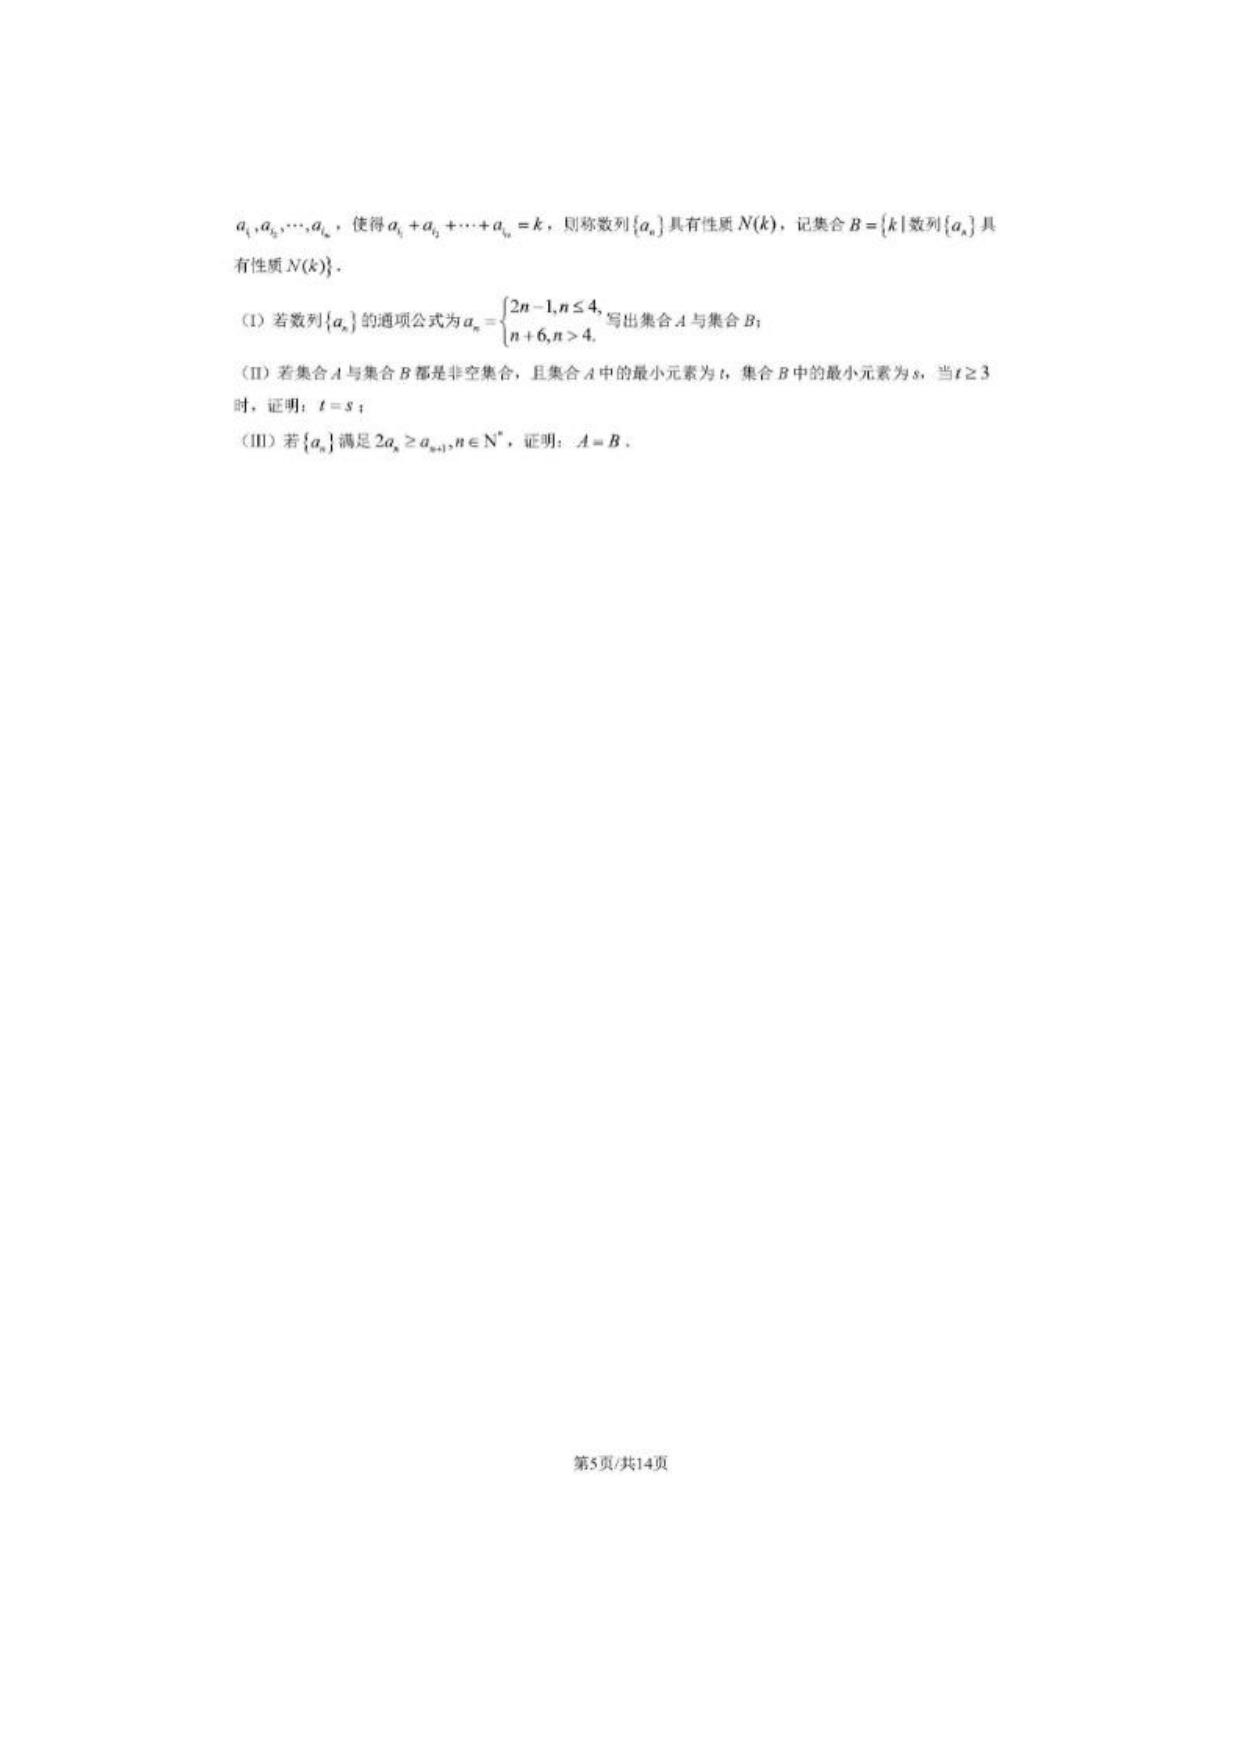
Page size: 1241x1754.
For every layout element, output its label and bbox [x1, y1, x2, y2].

picture [209, 162, 1032, 1501]
